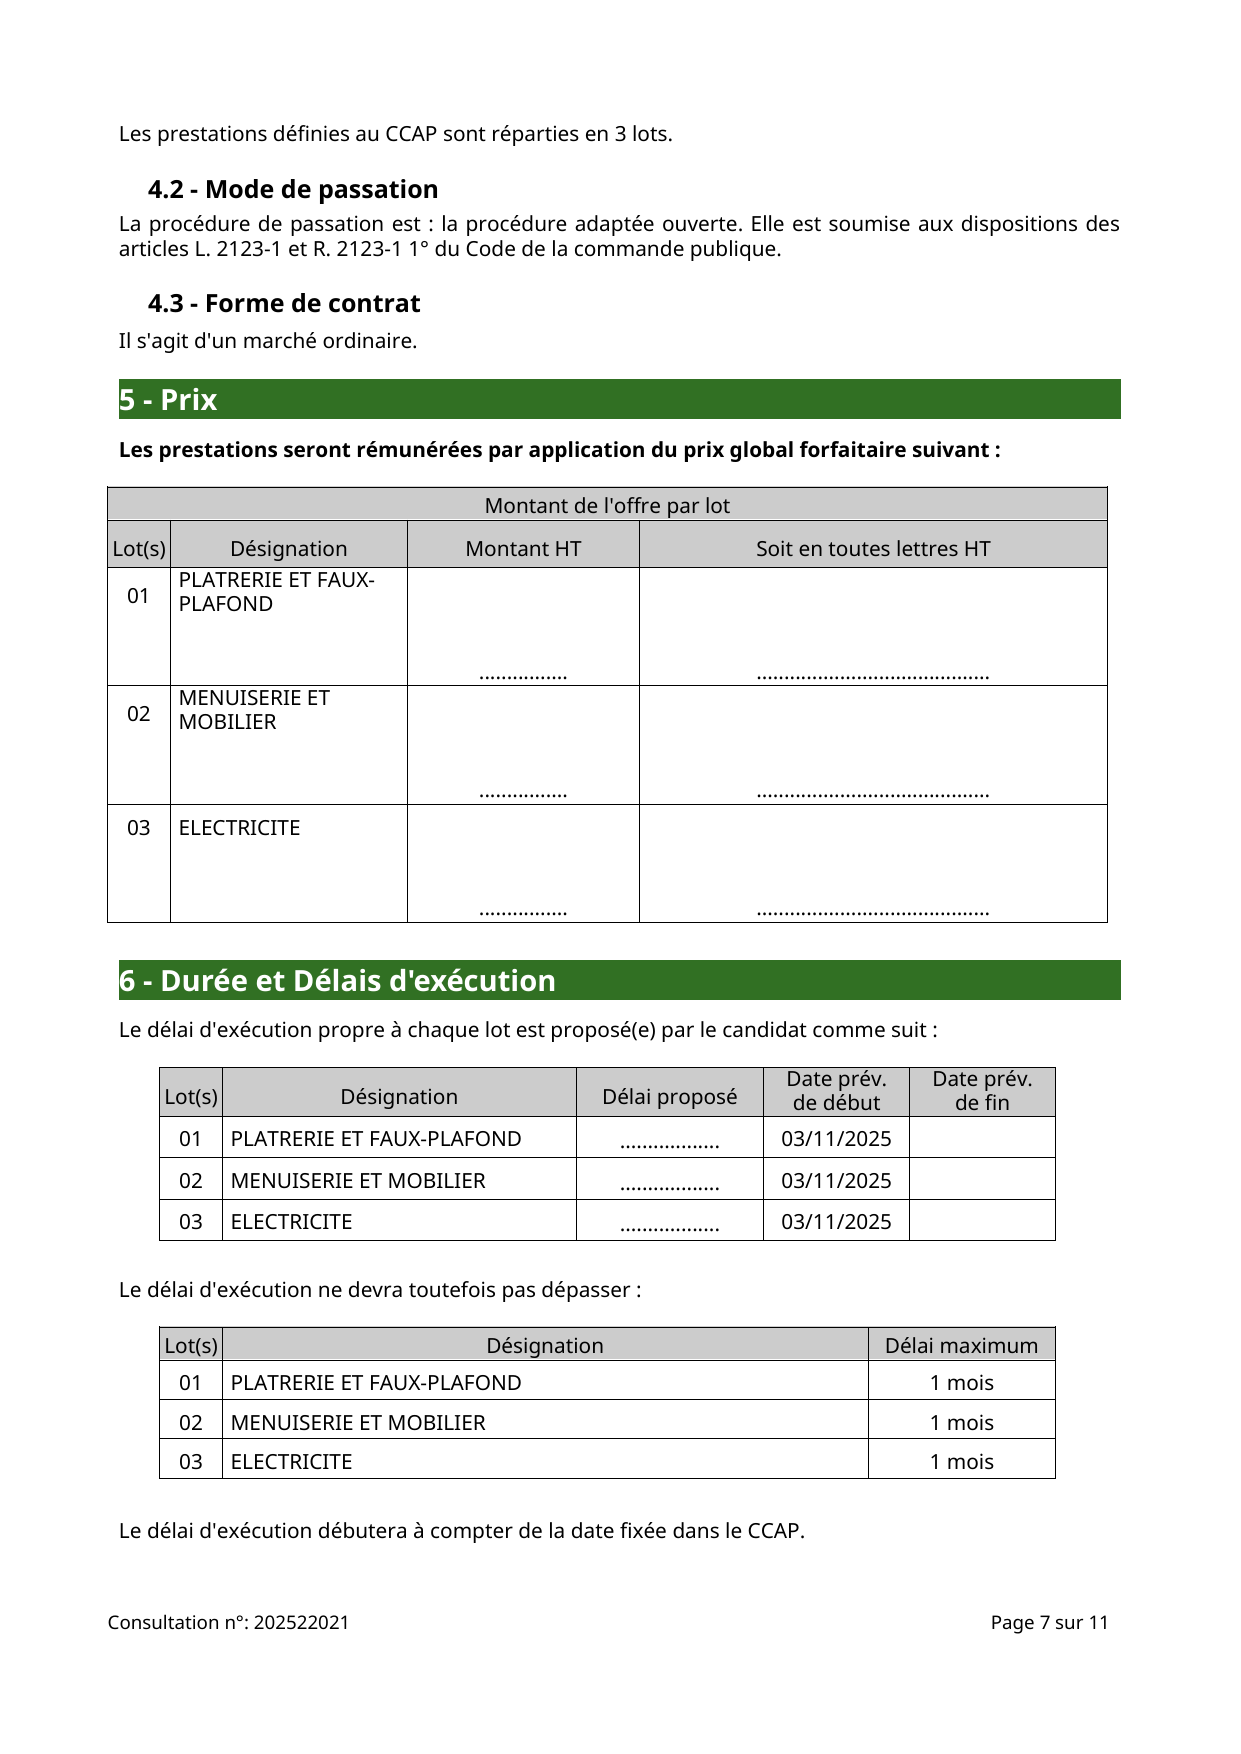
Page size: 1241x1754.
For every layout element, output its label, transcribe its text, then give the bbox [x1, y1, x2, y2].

table_header Date prév. de début [764, 1068, 909, 1116]
table_cell ELECTRICITE [223, 1200, 576, 1240]
table_header Délai proposé [577, 1068, 763, 1116]
table_cell 1 mois [869, 1439, 1055, 1478]
table_cell ................ [408, 568, 639, 685]
table_cell .......................................... [640, 568, 1107, 685]
table_cell [910, 1158, 1055, 1199]
table_cell [910, 1117, 1055, 1157]
table_header Montant de l'offre par lot [108, 488, 1107, 519]
table_cell .................. [577, 1200, 763, 1240]
table_cell .................. [577, 1117, 763, 1157]
table_cell 1 mois [869, 1400, 1055, 1438]
table_cell 03 [108, 805, 170, 922]
table_cell [910, 1200, 1055, 1240]
table_header Désignation [223, 1328, 868, 1359]
table_header Lot(s) [160, 1068, 222, 1116]
table_cell 03/11/2025 [764, 1117, 909, 1157]
table_cell 02 [108, 686, 170, 803]
table_cell 03/11/2025 [764, 1200, 909, 1240]
subtitle 4.2 - Mode de passation [148, 172, 1121, 206]
subtitle 5 - Prix [119, 379, 1121, 419]
table_cell ................ [408, 805, 639, 922]
table_cell ................ [408, 686, 639, 803]
table_cell Montant HT [408, 521, 639, 567]
table_cell PLATRERIE ET FAUX-PLAFOND [171, 568, 407, 685]
text Le délai d'exécution propre à chaque lot est proposé(e) par le candidat comme suit : [119, 1018, 1121, 1043]
table_cell .......................................... [640, 686, 1107, 803]
table_cell 1 mois [869, 1361, 1055, 1399]
table_cell 03 [160, 1439, 222, 1478]
table_cell 02 [160, 1158, 222, 1199]
table_cell MENUISERIE ET MOBILIER [223, 1158, 576, 1199]
table_cell 02 [160, 1400, 222, 1438]
table_cell .......................................... [640, 805, 1107, 922]
text Les prestations seront rémunérées par application du prix global forfaitaire suivant : [119, 438, 1121, 462]
table_cell Désignation [171, 521, 407, 567]
table_cell MENUISERIE ET MOBILIER [171, 686, 407, 803]
table_cell 01 [108, 568, 170, 685]
table_cell 01 [160, 1361, 222, 1399]
table_cell ELECTRICITE [171, 805, 407, 922]
text Le délai d'exécution ne devra toutefois pas dépasser : [119, 1278, 1121, 1302]
table_header Lot(s) [160, 1328, 222, 1359]
table_cell PLATRERIE ET FAUX-PLAFOND [223, 1361, 868, 1399]
table_cell 03/11/2025 [764, 1158, 909, 1199]
table_header Délai maximum [869, 1328, 1055, 1359]
subtitle 4.3 - Forme de contrat [148, 286, 1121, 320]
table_cell Soit en toutes lettres HT [640, 521, 1107, 567]
subtitle 6 - Durée et Délais d'exécution [119, 960, 1121, 1000]
table_cell 03 [160, 1200, 222, 1240]
text Les prestations définies au CCAP sont réparties en 3 lots. [119, 119, 1121, 147]
table_header Désignation [223, 1068, 576, 1116]
text Il s'agit d'un marché ordinaire. [119, 326, 1121, 354]
text La procédure de passation est : la procédure adaptée ouverte. Elle est soumise aux dispositions des articles L. 2123-1 et R. 2123-1 1° du Code de la commande publique. [119, 212, 1121, 261]
table_cell MENUISERIE ET MOBILIER [223, 1400, 868, 1438]
table_cell ELECTRICITE [223, 1439, 868, 1478]
table_header Date prév. de fin [910, 1068, 1055, 1116]
text Le délai d'exécution débutera à compter de la date fixée dans le CCAP. [119, 1516, 1121, 1544]
table_cell Lot(s) [108, 521, 170, 567]
table_cell .................. [577, 1158, 763, 1199]
table_cell PLATRERIE ET FAUX-PLAFOND [223, 1117, 576, 1157]
table_cell 01 [160, 1117, 222, 1157]
